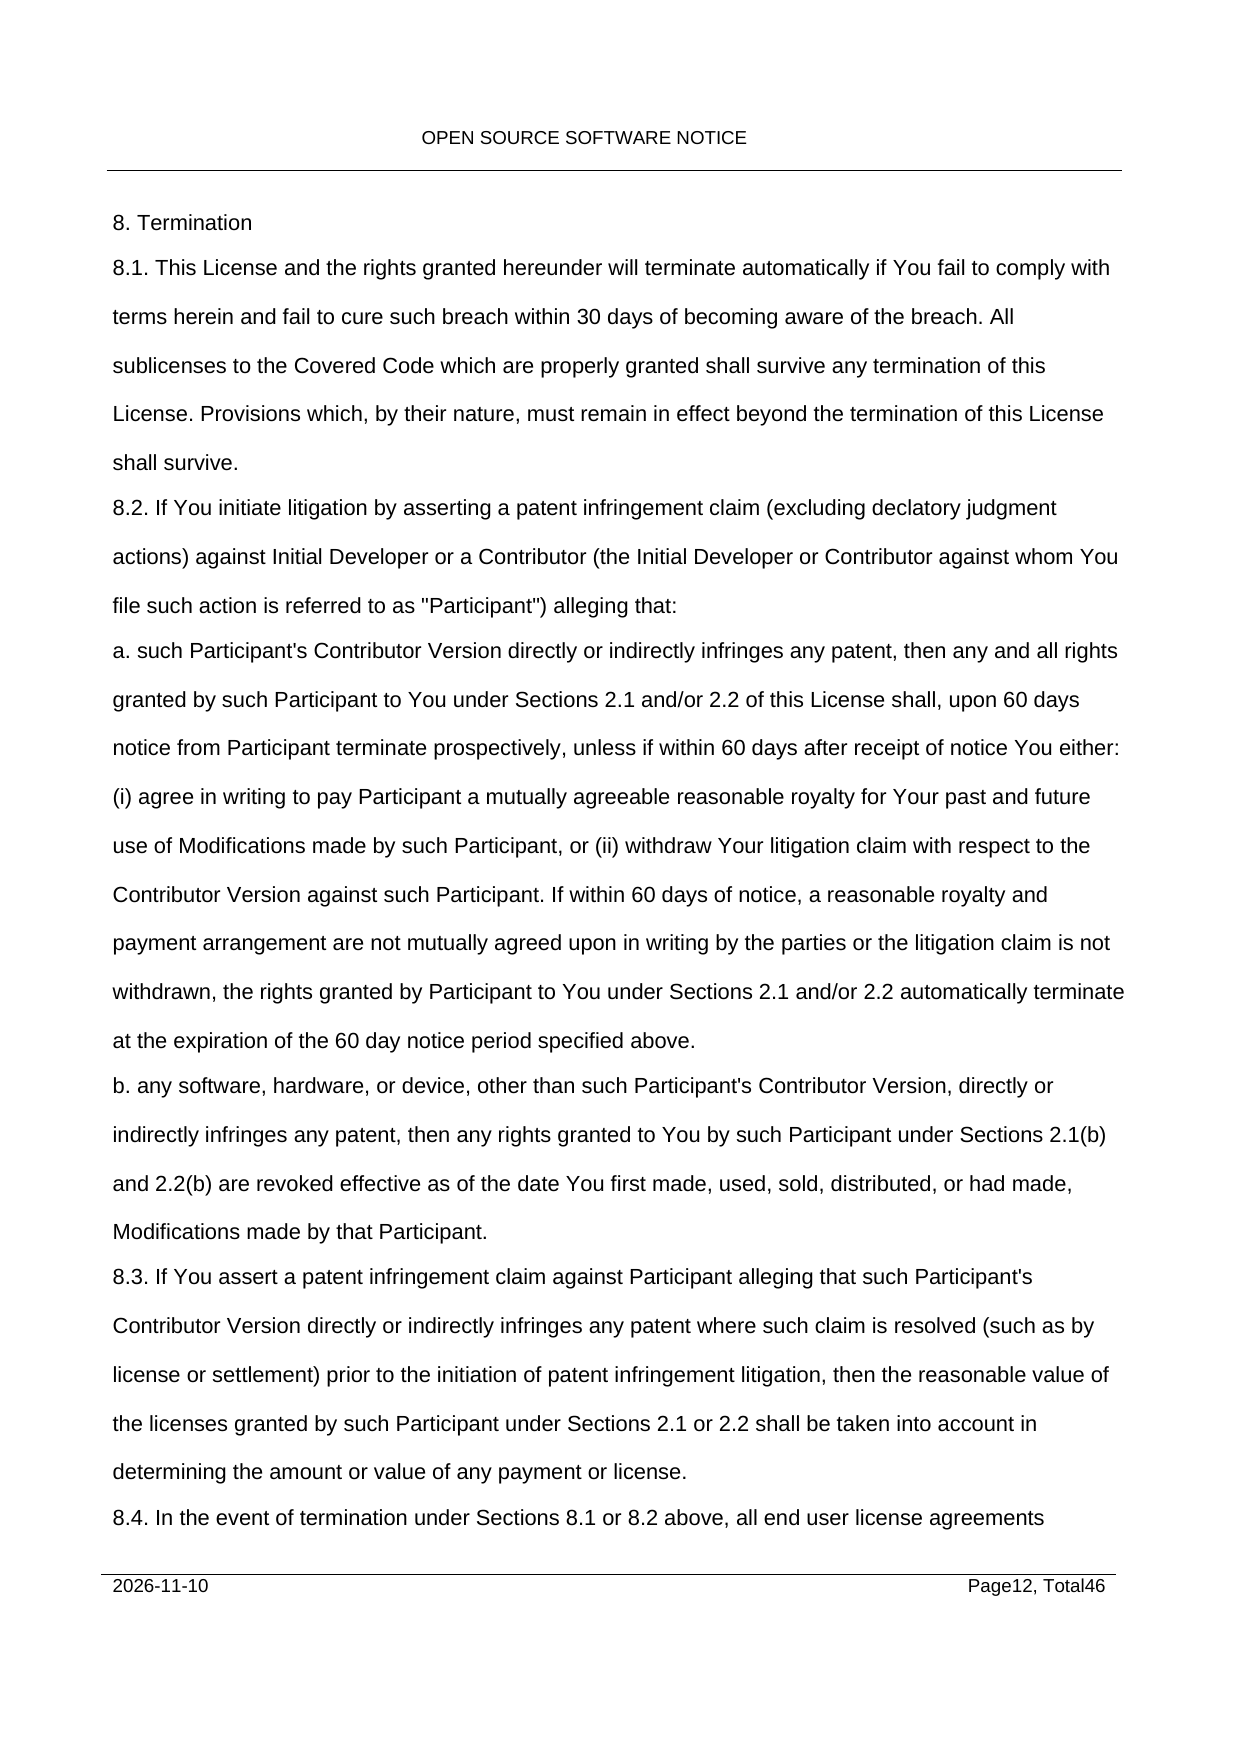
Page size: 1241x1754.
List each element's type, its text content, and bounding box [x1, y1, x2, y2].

text a. such Participant's Contributor Version directly or indirectly infringes any patent, then any and all rights granted by such Participant to You under Sections 2.1 and/or 2.2 of this License shall, upon 60 days notice from Participant terminate prospectively, unless if within 60 days after receipt of notice You either: (i) agree in writing to pay Participant a mutually agreeable reasonable royalty for Your past and future use of Modifications made by such Participant, or (ii) withdraw Your litigation claim with respect to the Contributor Version against such Participant. If within 60 days of notice, a reasonable royalty and payment arrangement are not mutually agreed upon in writing by the parties or the litigation claim is not withdrawn, the rights granted by Participant to You under Sections 2.1 and/or 2.2 automatically terminate at the expiration of the 60 day notice period specified above. [112, 634, 1128, 1057]
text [112, 1501, 1128, 1533]
text 8.3. If You assert a patent infringement claim against Participant alleging that such Participant's Contributor Version directly or indirectly infringes any patent where such claim is resolved (such as by license or settlement) prior to the initiation of patent infringement litigation, then the reasonable value of the licenses granted by such Participant under Sections 2.1 or 2.2 shall be taken into account in determining the amount or value of any payment or license. [112, 1261, 1128, 1488]
text 8.2. If You initiate litigation by asserting a patent infringement claim (excluding declatory judgment actions) against Initial Developer or a Contributor (the Initial Developer or Contributor against whom You file such action is referred to as "Participant") alleging that: [112, 492, 1128, 622]
text 8.1. This License and the rights granted hereunder will terminate automatically if You fail to comply with terms herein and fail to cure such breach within 30 days of becoming aware of the breach. All sublicenses to the Covered Code which are properly granted shall survive any termination of this License. Provisions which, by their nature, must remain in effect beyond the termination of this License shall survive. [112, 251, 1128, 479]
text b. any software, hardware, or device, other than such Participant's Contributor Version, directly or indirectly infringes any patent, then any rights granted to You by such Participant under Sections 2.1(b) and 2.2(b) are revoked effective as of the date You first made, used, sold, distributed, or had made, Modifications made by that Participant. [112, 1069, 1128, 1248]
text 8. Termination [112, 206, 1128, 239]
